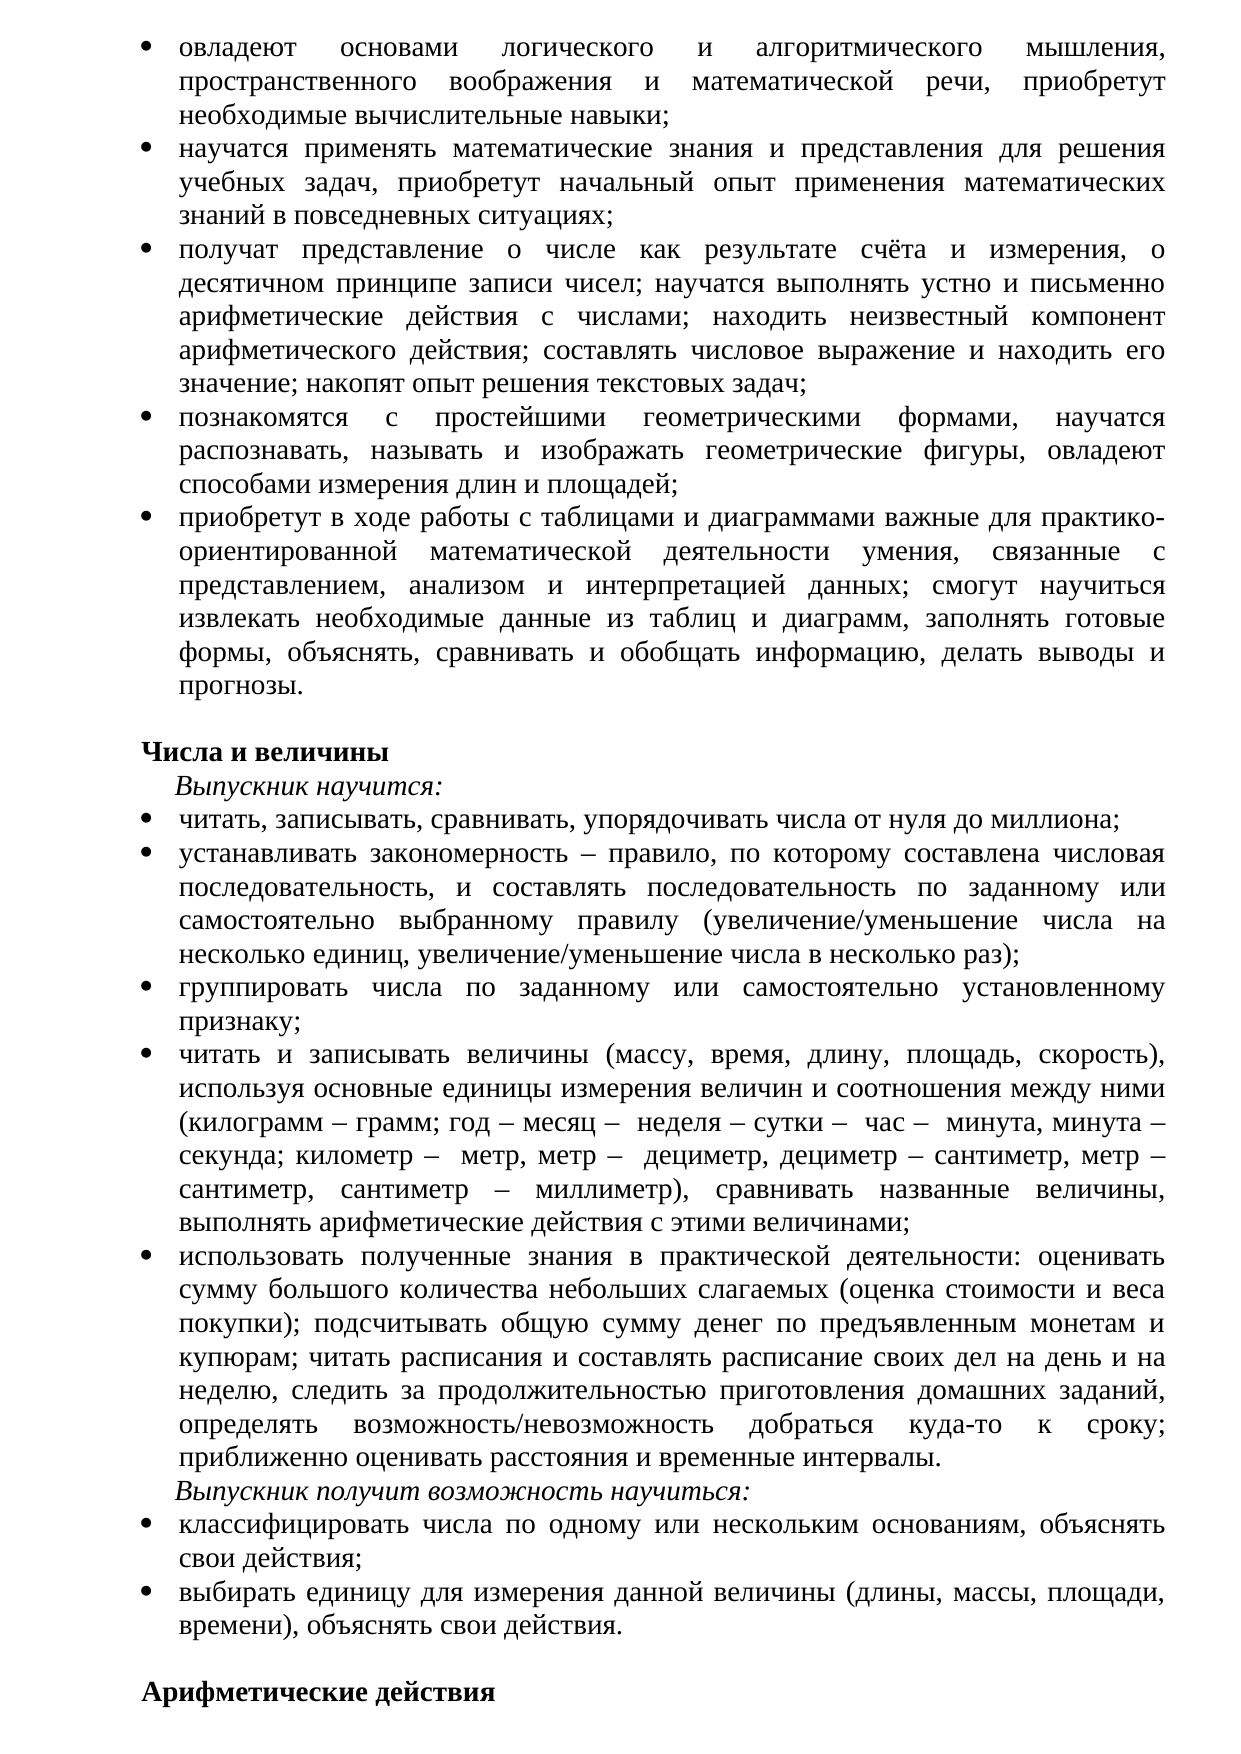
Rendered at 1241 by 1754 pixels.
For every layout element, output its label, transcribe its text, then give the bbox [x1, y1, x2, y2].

subtitle Числа и величины [141, 734, 1166, 768]
text Выпускник получит возможность научиться: [103, 1473, 1166, 1506]
list приобретут в ходе работы с таблицами и диаграммами важные для практико-ориентированной математической деятельности умения, связанные с представлением, анализом и интерпретацией данных; смогут научиться извлекать необходимые данные из таблиц и диаграмм, заполнять готовые формы, объяснять, сравнивать и обобщать информацию, делать выводы и прогнозы. [141, 499, 1166, 701]
list научатся применять математические знания и представления для решения учебных задач, приобретут начальный опыт применения математических знаний в повседневных ситуациях; [141, 130, 1166, 231]
list читать и записывать величины (массу, время, длину, площадь, скорость), используя основные единицы измерения величин и соотношения между ними (килограмм – грамм; год – месяц – неделя – сутки – час – минута, минута – секунда; километр – метр, метр – дециметр, дециметр – сантиметр, метр – сантиметр, сантиметр – миллиметр), сравнивать названные величины, выполнять арифметические действия с этими величинами; [141, 1037, 1166, 1238]
text Выпускник научится: [103, 768, 1166, 802]
list классифицировать числа по одному или нескольким основаниям, объяснять свои действия; [141, 1506, 1166, 1574]
list познакомятся с простейшими геометрическими формами, научатся распознавать, называть и изображать геометрические фигуры, овладеют способами измерения длин и площадей; [141, 399, 1166, 499]
list выбирать единицу для измерения данной величины (длины, массы, площади, времени), объяснять свои действия. [141, 1574, 1166, 1641]
list использовать полученные знания в практической деятельности: оценивать сумму большого количества небольших слагаемых (оценка стоимости и веса покупки); подсчитывать общую сумму денег по предъявленным монетам и купюрам; читать расписания и составлять расписание своих дел на день и на неделю, следить за продолжительностью приготовления домашних заданий, определять возможность/невозможность добраться куда-то к сроку; приближенно оценивать расстояния и временные интервалы. [141, 1238, 1166, 1473]
list получат представление о числе как результате счёта и измерения, о десятичном принципе записи чисел; научатся выполнять устно и письменно арифметические действия с числами; находить неизвестный компонент арифметического действия; составлять числовое выражение и находить его значение; накопят опыт решения текстовых задач; [141, 231, 1166, 399]
list Арифметические действия [141, 1674, 1166, 1708]
list устанавливать закономерность – правило, по которому составлена числовая последовательность, и составлять последовательность по заданному или самостоятельно выбранному правилу (увеличение/уменьшение числа на несколько единиц, увеличение/уменьшение числа в несколько раз); [141, 835, 1166, 969]
list овладеют основами логического и алгоритмического мышления, пространственного воображения и математической речи, приобретут необходимые вычислительные навыки; [141, 29, 1166, 130]
list читать, записывать, сравнивать, упорядочивать числа от нуля до миллиона; [141, 802, 1166, 835]
list группировать числа по заданному или самостоятельно установленному признаку; [141, 969, 1166, 1037]
